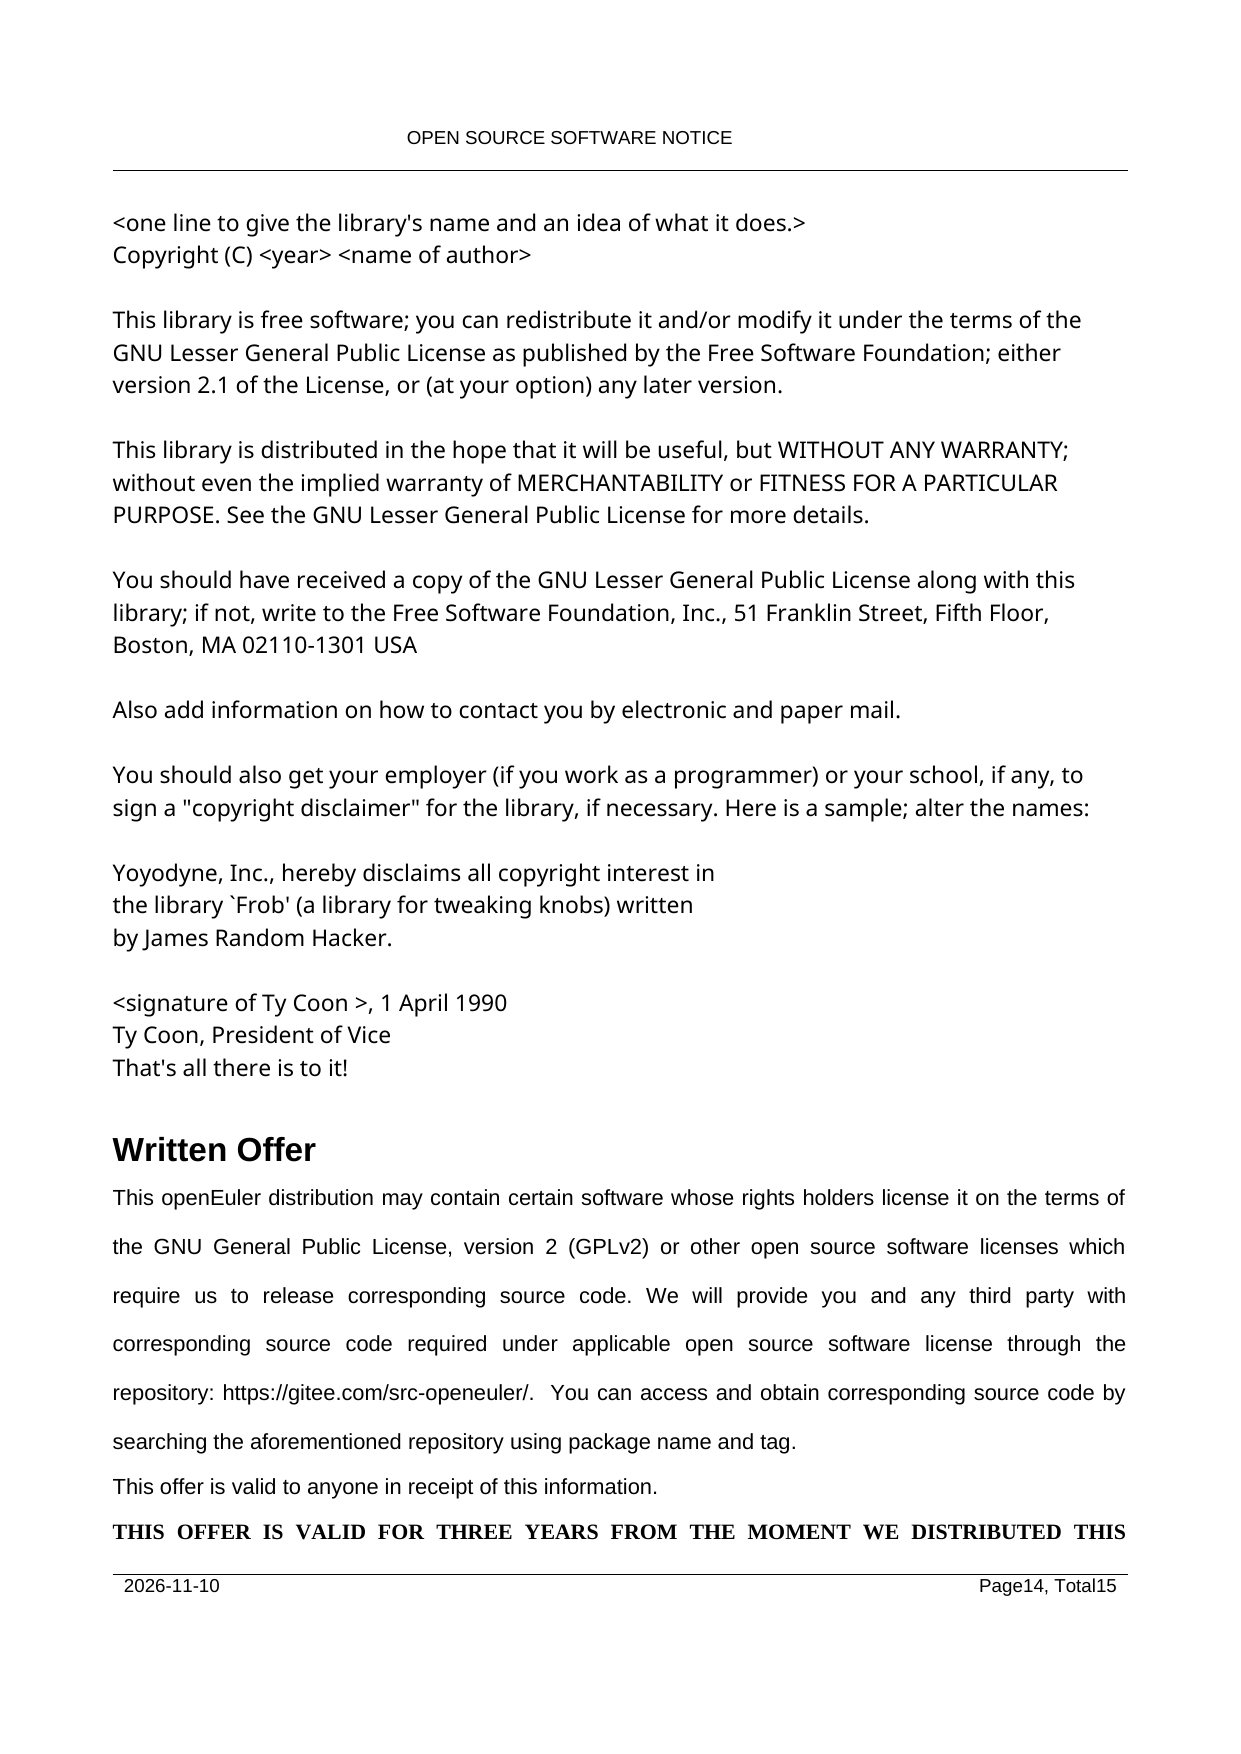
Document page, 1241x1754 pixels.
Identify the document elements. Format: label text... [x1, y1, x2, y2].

text Copyright (C) <year> <name of author> [112, 239, 1128, 271]
text Yoyodyne, Inc., hereby disclaims all copyright interest in [112, 856, 1128, 889]
text <signature of Ty Coon >, 1 April 1990 [112, 986, 1128, 1019]
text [112, 1515, 1128, 1548]
text This openEuler distribution may contain certain software whose rights holders license it on the terms of the GNU General Public License, version 2 (GPLv2) or other open source software licenses which require us to release corresponding source code. We will provide you and any third party with corresponding source code required under applicable open source software license through the repository: https://gitee.com/src-openeuler/. You can access and obtain corresponding source code by searching the aforementioned repository using package name and tag. [112, 1181, 1128, 1458]
text This library is free software; you can redistribute it and/or modify it under the terms of the GNU Lesser General Public License as published by the Free Software Foundation; either version 2.1 of the License, or (at your option) any later version. [112, 304, 1128, 401]
text This offer is valid to anyone in receipt of this information. [112, 1470, 1128, 1503]
text Written Offer [112, 1116, 1128, 1181]
text the library `Frob' (a library for tweaking knobs) written [112, 889, 1128, 921]
text You should have received a copy of the GNU Lesser General Public License along with this library; if not, write to the Free Software Foundation, Inc., 51 Franklin Street, Fifth Floor, Boston, MA 02110-1301 USA [112, 564, 1128, 661]
text by James Random Hacker. [112, 921, 1128, 954]
text Ty Coon, President of Vice [112, 1019, 1128, 1051]
text <one line to give the library's name and an idea of what it does.> [112, 206, 1128, 239]
text You should also get your employer (if you work as a programmer) or your school, if any, to sign a "copyright disclaimer" for the library, if necessary. Here is a sample; alter the names: [112, 759, 1128, 824]
text Also add information on how to contact you by electronic and paper mail. [112, 694, 1128, 726]
text This library is distributed in the hope that it will be useful, but WITHOUT ANY WARRANTY; without even the implied warranty of MERCHANTABILITY or FITNESS FOR A PARTICULAR PURPOSE. See the GNU Lesser General Public License for more details. [112, 434, 1128, 531]
text That's all there is to it! [112, 1051, 1128, 1084]
